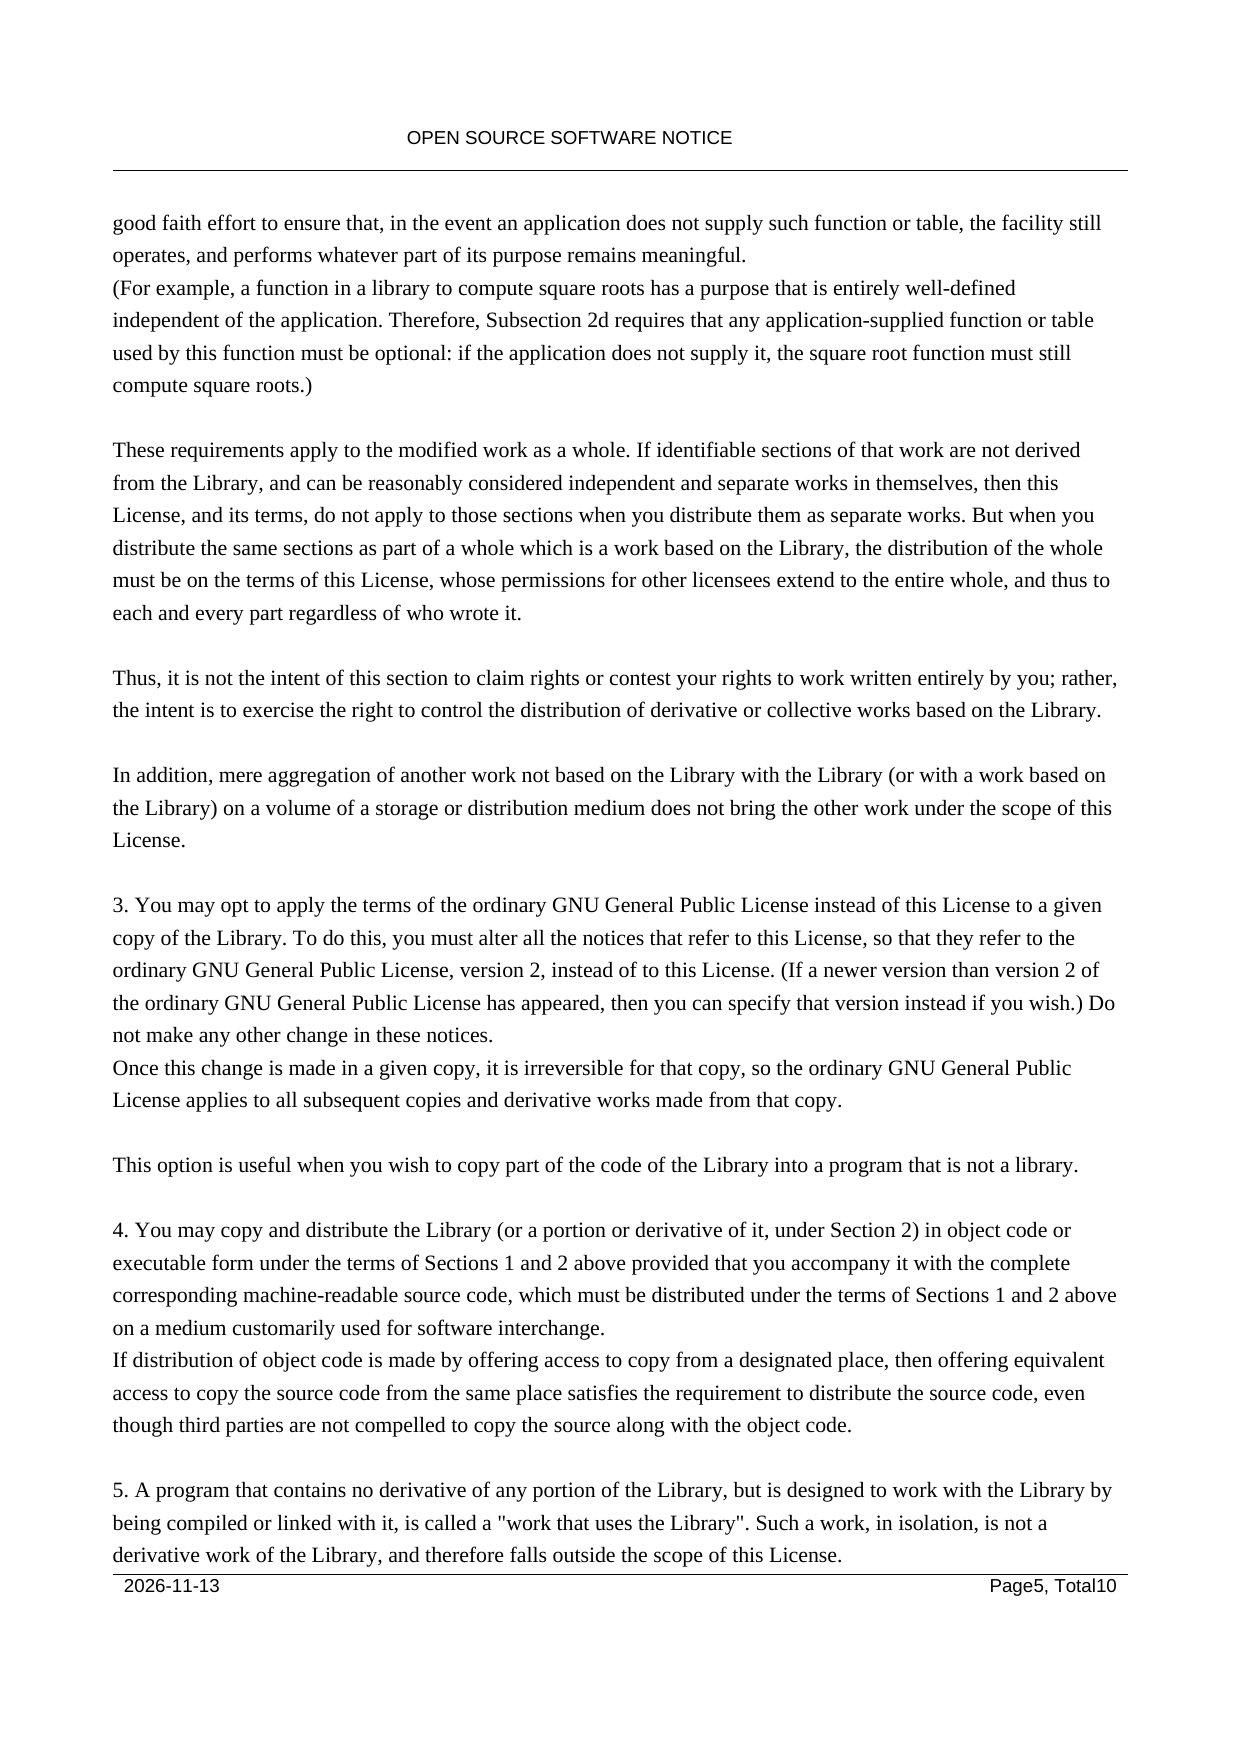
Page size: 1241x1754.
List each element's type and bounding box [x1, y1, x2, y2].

text [112, 206, 1128, 1571]
